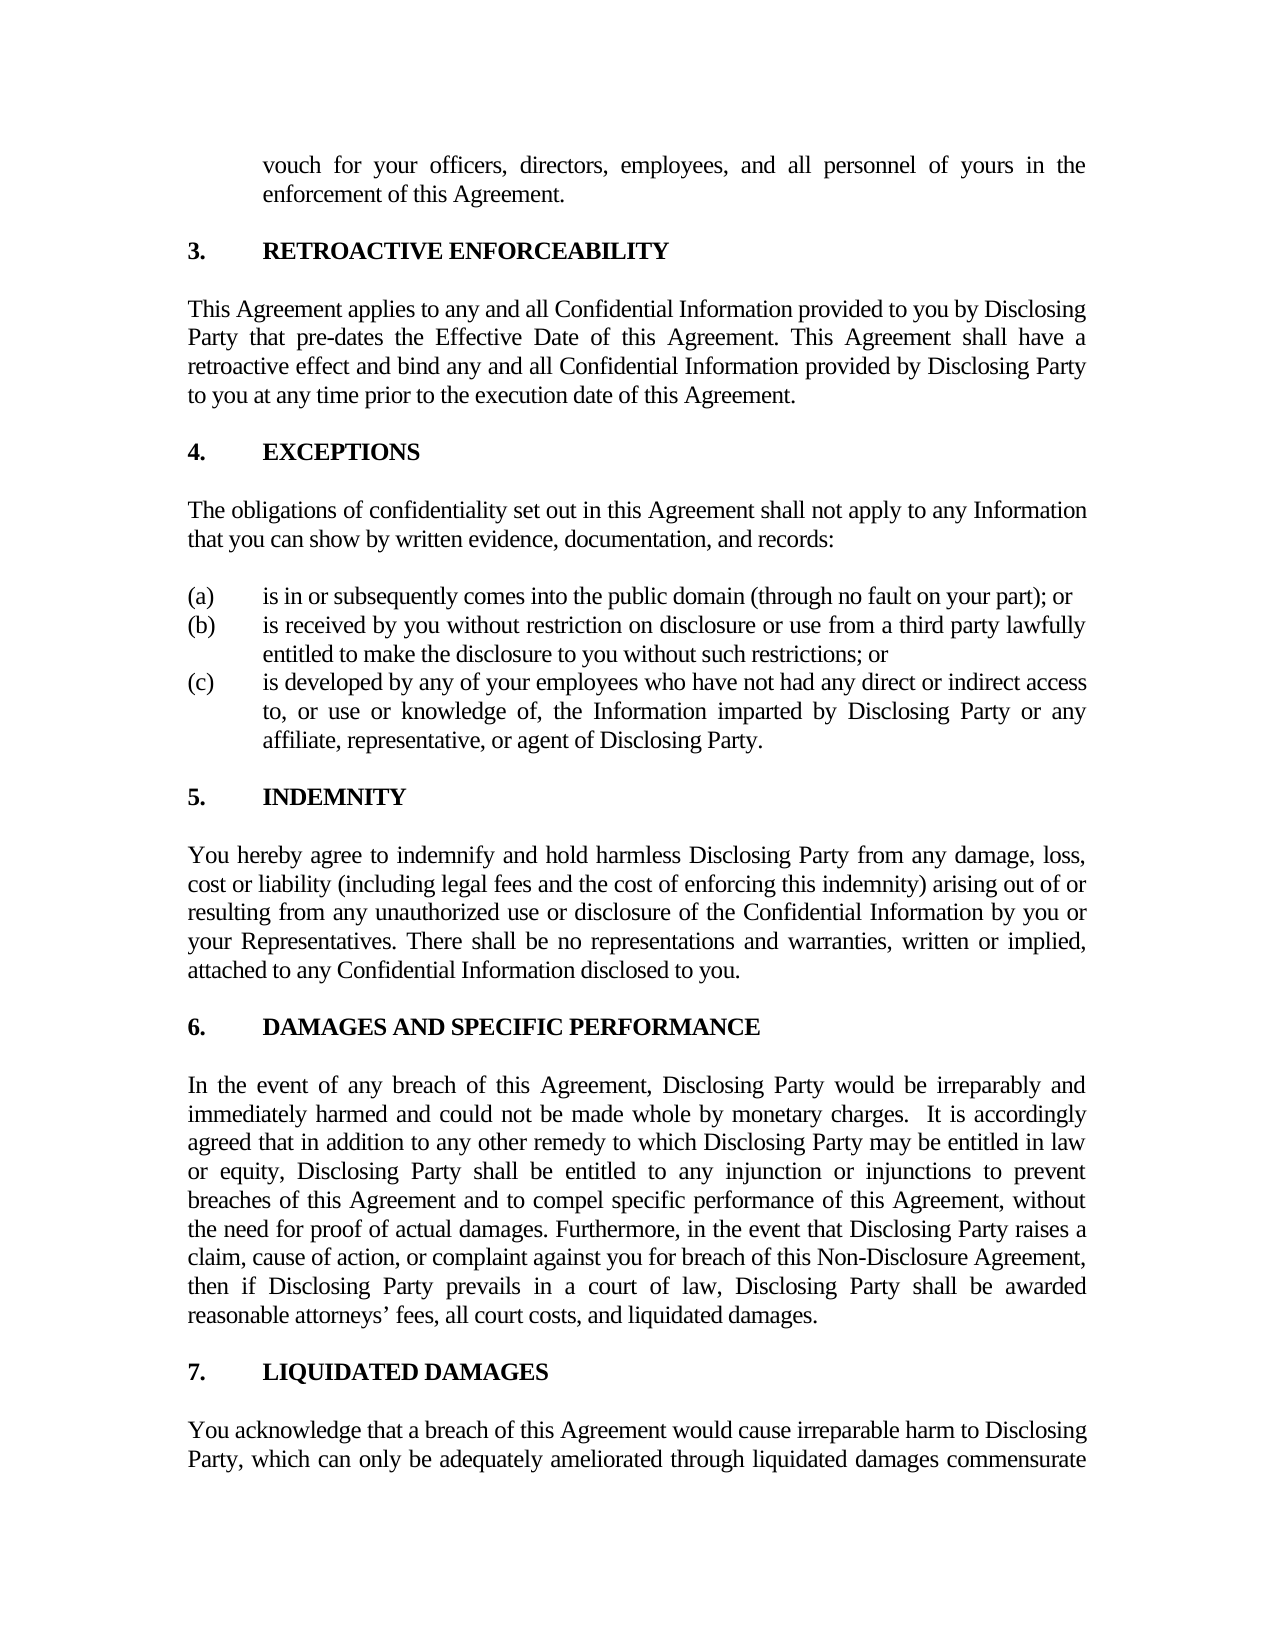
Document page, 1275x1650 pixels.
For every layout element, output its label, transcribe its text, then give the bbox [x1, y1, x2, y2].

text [187, 1415, 1087, 1472]
list is received by you without restriction on disclosure or use from a third party lawfully entitled to make the disclosure to you without such restrictions; or [187, 610, 1087, 667]
list DAMAGES AND SPECIFIC PERFORMANCE [187, 1012, 1087, 1041]
list INDEMNITY [187, 782, 1087, 811]
list is developed by any of your employees who have not had any direct or indirect access to, or use or knowledge of, the Information imparted by Disclosing Party or any affiliate, representative, or agent of Disclosing Party. [187, 667, 1087, 754]
list RETROACTIVE ENFORCEABILITY [187, 236, 1087, 265]
text The obligations of confidentiality set out in this Agreement shall not apply to any Information that you can show by written evidence, documentation, and records: [187, 495, 1087, 552]
list is in or subsequently comes into the public domain (through no fault on your part); or [187, 581, 1087, 610]
list LIQUIDATED DAMAGES [187, 1357, 1087, 1386]
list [187, 150, 1087, 207]
text You hereby agree to indemnify and hold harmless Disclosing Party from any damage, loss, cost or liability (including legal fees and the cost of enforcing this indemnity) arising out of or resulting from any unauthorized use or disclosure of the Confidential Information by you or your Representatives. There shall be no representations and warranties, written or implied, attached to any Confidential Information disclosed to you. [187, 840, 1087, 984]
text This Agreement applies to any and all Confidential Information provided to you by Disclosing Party that pre-dates the Effective Date of this Agreement. This Agreement shall have a retroactive effect and bind any and all Confidential Information provided by Disclosing Party to you at any time prior to the execution date of this Agreement. [187, 294, 1087, 409]
text In the event of any breach of this Agreement, Disclosing Party would be irreparably and immediately harmed and could not be made whole by monetary charges. It is accordingly agreed that in addition to any other remedy to which Disclosing Party may be entitled in law or equity, Disclosing Party shall be entitled to any injunction or injunctions to prevent breaches of this Agreement and to compel specific performance of this Agreement, without the need for proof of actual damages. Furthermore, in the event that Disclosing Party raises a claim, cause of action, or complaint against you for breach of this Non-Disclosure Agreement, then if Disclosing Party prevails in a court of law, Disclosing Party shall be awarded reasonable attorneys’ fees, all court costs, and liquidated damages. [187, 1070, 1087, 1329]
list EXCEPTIONS [187, 437, 1087, 466]
